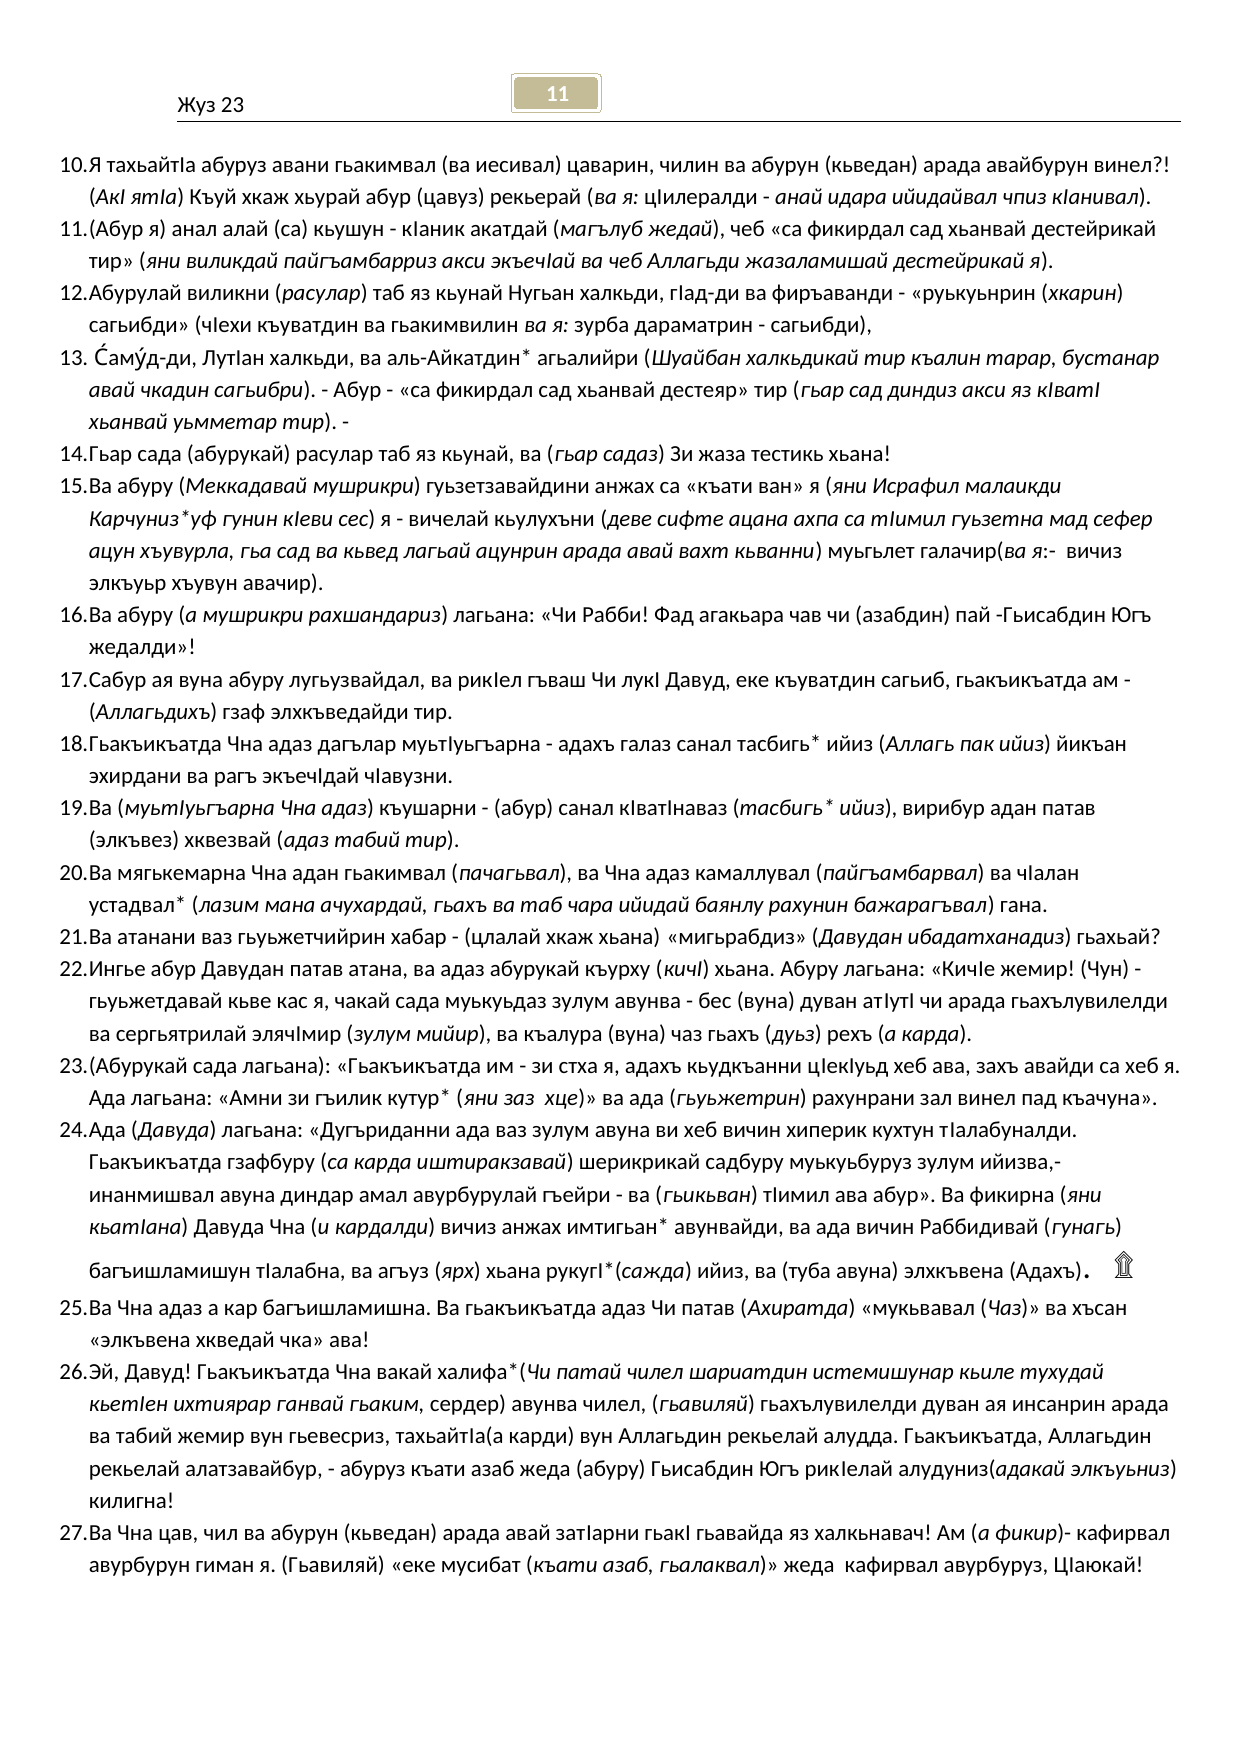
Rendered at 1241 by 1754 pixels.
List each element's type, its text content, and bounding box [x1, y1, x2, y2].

list Гьар сада (абурукай) расулар таб яз кьунай, ва (гьар садаз) Зи жаза тестикь хьана! [59, 439, 1181, 467]
list Ва абуру (Меккадавай мушрикри) гуьзетзавайдини анжах са «къати ван» я (яни Исрафил малаикди Карчуниз*уф гунин кIеви сес) я - вичелай кьулухъни (деве сифте ацана ахпа са тIимил гуьзетна мад сефер ацун хъувурла, гьа сад ва кьвед лагьай ацунрин арада авай вахт кьванни) муьгьлет галачир(ва я:- вичиз элкъуьр хъувун авачир). [59, 472, 1181, 596]
list Сабур ая вуна абуру лугьузвайдал, ва рикIел гъваш Чи лукI Давуд, еке къуватдин сагьиб, гьакъикъатда ам - (Аллагьдихъ) гзаф элхкъведайди тир. [59, 665, 1181, 725]
list Я тахьайтIа абуруз авани гьакимвал (ва иесивал) цаварин, чилин ва абурун (кьведан) арада авайбурун винел?! (АкI ятIа) Къуй хкаж хьурай абур (цавуз) рекьерай (ва я: цIилералди - анай идара ийидайвал чпиз кIанивал). [59, 150, 1181, 210]
list Ингье абур Давудан патав атана, ва адаз абурукай къурху (кичI) хьана. Абуру лагьана: «КичIе жемир! (Чун) - гьуьжетдавай кьве кас я, чакай сада муькуьдаз зулум авунва - бес (вуна) дуван атIутI чи арада гьахълувилелди ва сергьятрилай элячIмир (зулум мийир), ва къалура (вуна) чаз гьахъ (дуьз) рехъ (а карда). [59, 954, 1181, 1047]
list Абурулай виликни (расулар) таб яз кьунай Нугьан халкьди, гIад-ди ва фиръаванди - «руькуьнрин (хкарин) сагьибди» (чIехи къуватдин ва гьакимвилин ва я: зурба дараматрин - сагьибди), [59, 278, 1181, 339]
list Ва Чна адаз а кар багъишламишна. Ва гьакъикъатда адаз Чи патав (Ахиратда) «мукьвавал (Чаз)» ва хъсан «элкъвена хкведай чка» ава! [59, 1293, 1181, 1353]
list С́аму́д-ди, ЛутIан халкьди, ва аль-Айкатдин* агьалийри (Шуайбан халкьдикай тир къалин тарар, бустанар авай чкадин сагьибри). - Абур - «са фикирдал сад хьанвай дестеяр» тир (гьар сад диндиз акси яз кIватI хьанвай уьмметар тир). - [59, 343, 1181, 435]
list (Абур я) анал алай (са) кьушун - кIаник акатдай (магълуб жедай), чеб «са фикирдал сад хьанвай дестейрикай тир» (яни виликдай пайгъамбарриз акси экъечIай ва чеб Аллагьди жазаламишай дестейрикай я). [59, 214, 1181, 274]
list Эй, Давуд! Гьакъикъатда Чна вакай халифа*(Чи патай чилел шариатдин истемишунар кьиле тухудай кьетIен ихтиярар ганвай гьаким, сердер) авунва чилел, (гьавиляй) гьахълувилелди дуван ая инсанрин арада ва табий жемир вун гьевесриз, тахьайтIа(а карди) вун Аллагьдин рекьелай алудда. Гьакъикъатда, Аллагьдин рекьелай алатзавайбур, - абуруз къати азаб жеда (абуру) Гьисабдин Югъ рикIелай алудуниз(адакай элкъуьниз) килигна! [59, 1357, 1181, 1514]
list Ва атанани ваз гьуьжетчийрин хабар - (цлалай хкаж хьана) «мигьрабдиз» (Давудан ибадатханадиз) гьахьай? [59, 922, 1181, 950]
list Ва Чна цав, чил ва абурун (кьведан) арада авай затIарни гьакI гьавайда яз халкьнавач! Ам (а фикир)- кафирвал авурбурун гиман я. (Гьавиляй) «еке мусибат (къати азаб, гьалаквал)» жеда кафирвал авурбуруз, ЦIаюкай! [59, 1518, 1181, 1578]
list Ва (муьтIуьгъарна Чна адаз) къушарни - (абур) санал кIватIнаваз (тасбигь* ийиз), вирибур адан патав (элкъвез) хквезвай (адаз табий тир). [59, 793, 1181, 854]
list Гьакъикъатда Чна адаз дагълар муьтIуьгъарна - адахъ галаз санал тасбигь* ийиз (Аллагь пак ийиз) йикъан эхирдани ва рагъ экъечIдай чIавузни. [59, 729, 1181, 789]
list Ва абуру (а мушрикри рахшандариз) лагьана: «Чи Рабби! Фад агакьара чав чи (азабдин) пай -Гьисабдин Югъ жедалди»! [59, 600, 1181, 661]
list Ва мягькемарна Чна адан гьакимвал (пачагьвал), ва Чна адаз камаллувал (пайгъамбарвал) ва чIалан устадвал* (лазим мана ачухардай, гьахъ ва таб чара ийидай баянлу рахунин бажарагъвал) гана. [59, 858, 1181, 918]
list (Абурукай сада лагьана): «Гьакъикъатда им - зи стха я, адахъ кьудкъанни цIекIуьд хеб ава, захъ авайди са хеб я. Ада лагьана: «Амни зи гъилик кутур* (яни заз хце)» ва ада (гьуьжетрин) рахунрани зал винел пад къачуна». [59, 1051, 1181, 1111]
list Ада (Давуда) лагьана: «Дугъриданни ада ваз зулум авуна ви хеб вичин хиперик кухтун тIалабуналди. Гьакъикъатда гзафбуру (са карда иштиракзавай) шерикрикай садбуру муькуьбуруз зулум ийизва,- инанмишвал авуна диндар амал авурбурулай гъейри - ва (гьикьван) тIимил ава абур». Ва фикирна (яни кьатIана) Давуда Чна (и кардалди) вичиз анжах имтигьан* авунвайди, ва ада вичин Раббидивай (гунагь) багъишламишун тIалабна, ва агъуз (ярх) хьана рукугI*(сажда) ийиз, ва (туба авуна) элхкъвена (Адахъ). ۩ [59, 1115, 1181, 1287]
